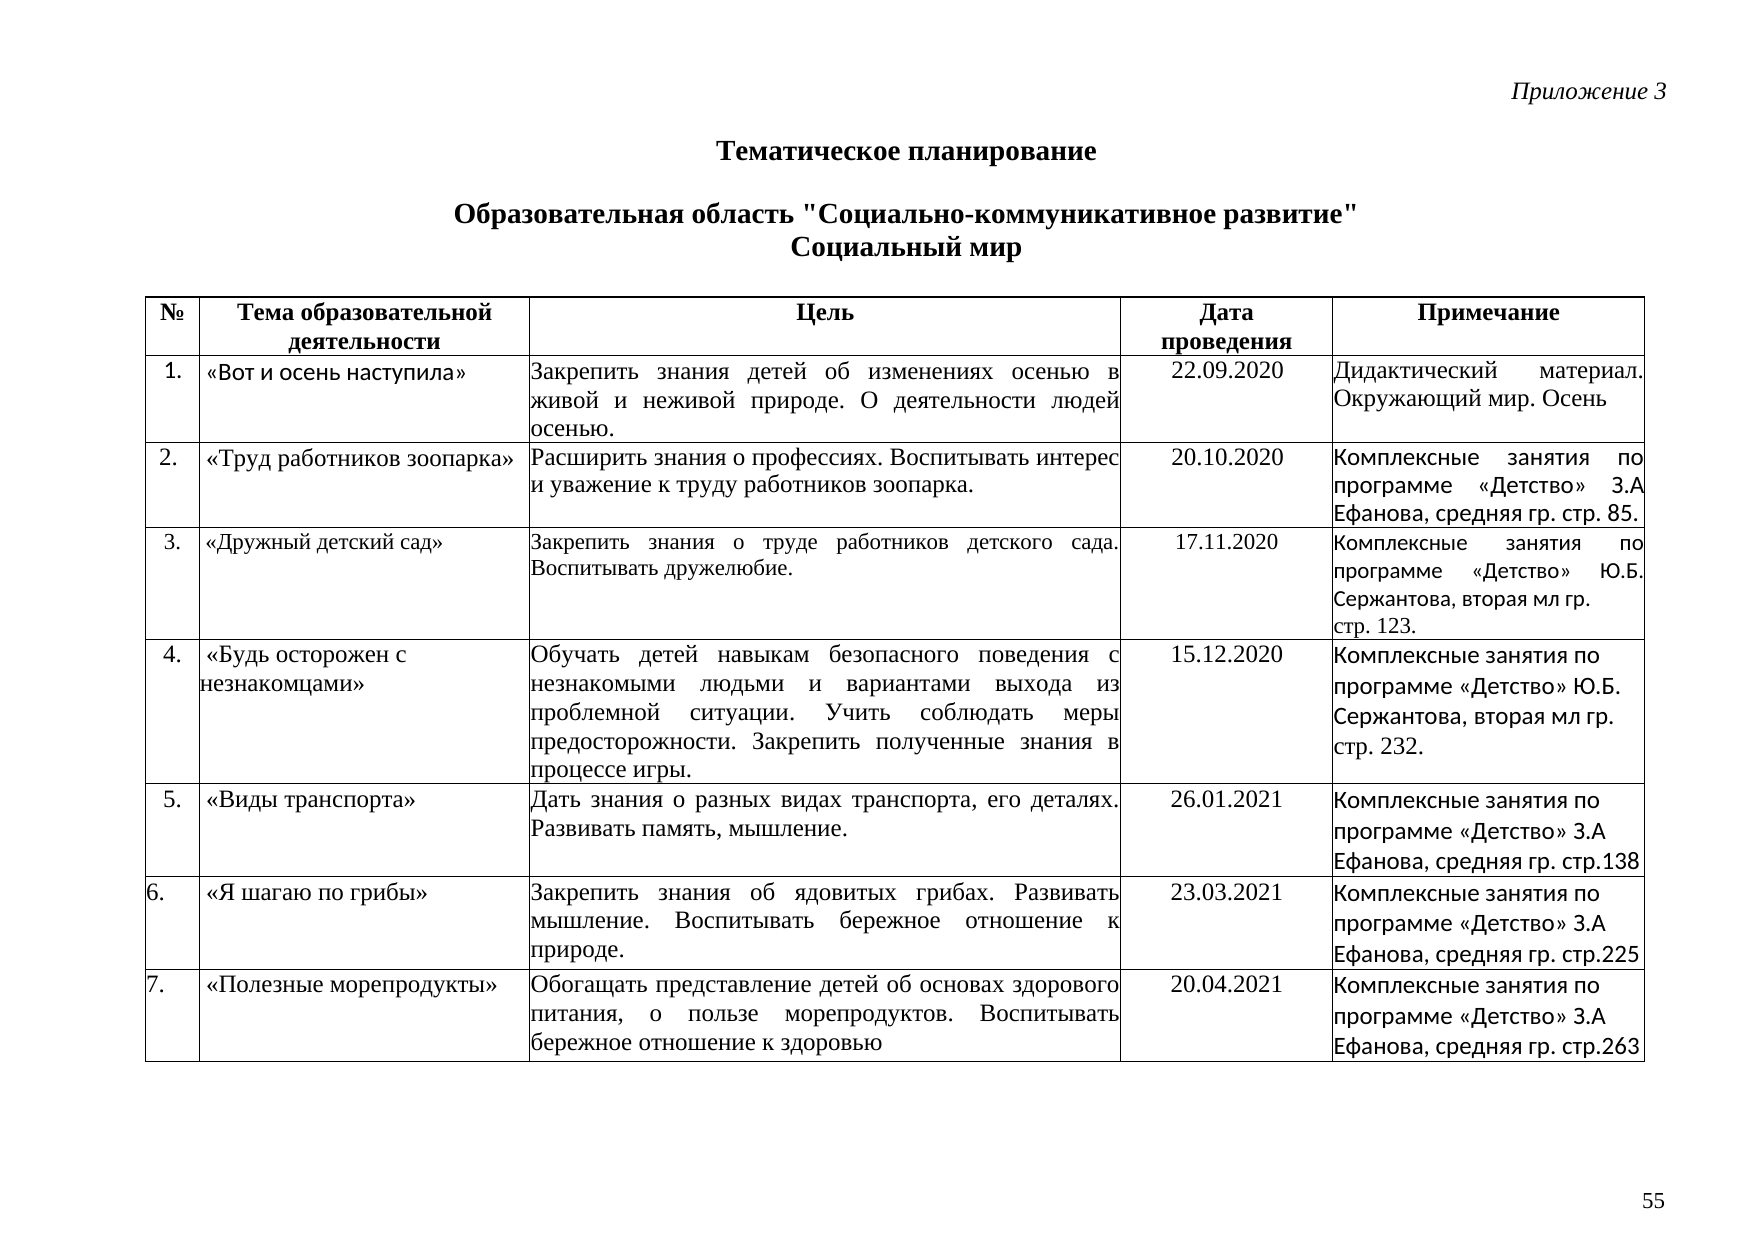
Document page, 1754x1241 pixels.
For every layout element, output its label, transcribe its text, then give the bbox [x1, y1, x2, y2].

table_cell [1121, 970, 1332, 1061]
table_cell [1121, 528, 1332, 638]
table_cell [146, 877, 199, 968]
text Образовательная область "Социально-коммуникативное развитие" [146, 196, 1667, 229]
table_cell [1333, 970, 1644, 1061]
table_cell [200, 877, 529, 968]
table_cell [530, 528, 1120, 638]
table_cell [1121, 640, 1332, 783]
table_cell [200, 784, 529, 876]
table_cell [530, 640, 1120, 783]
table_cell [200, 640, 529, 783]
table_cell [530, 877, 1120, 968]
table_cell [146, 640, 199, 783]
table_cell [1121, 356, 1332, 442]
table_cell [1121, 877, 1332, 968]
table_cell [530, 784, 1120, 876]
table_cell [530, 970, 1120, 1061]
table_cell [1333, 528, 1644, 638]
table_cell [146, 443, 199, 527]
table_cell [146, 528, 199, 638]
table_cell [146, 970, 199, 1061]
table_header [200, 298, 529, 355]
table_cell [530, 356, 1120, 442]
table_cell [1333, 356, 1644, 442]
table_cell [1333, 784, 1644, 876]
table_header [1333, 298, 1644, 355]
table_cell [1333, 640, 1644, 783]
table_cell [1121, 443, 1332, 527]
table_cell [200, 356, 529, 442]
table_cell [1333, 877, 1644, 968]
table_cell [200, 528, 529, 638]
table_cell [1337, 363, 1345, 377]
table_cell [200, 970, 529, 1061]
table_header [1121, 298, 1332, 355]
text Приложение 3 [146, 76, 1667, 105]
text Социальный мир [146, 229, 1667, 263]
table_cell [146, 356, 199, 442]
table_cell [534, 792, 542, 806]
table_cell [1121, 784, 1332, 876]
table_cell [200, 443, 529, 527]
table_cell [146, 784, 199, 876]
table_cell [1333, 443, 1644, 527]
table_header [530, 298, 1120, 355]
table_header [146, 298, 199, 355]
text Тематическое планирование [146, 133, 1667, 167]
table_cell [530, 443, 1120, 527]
